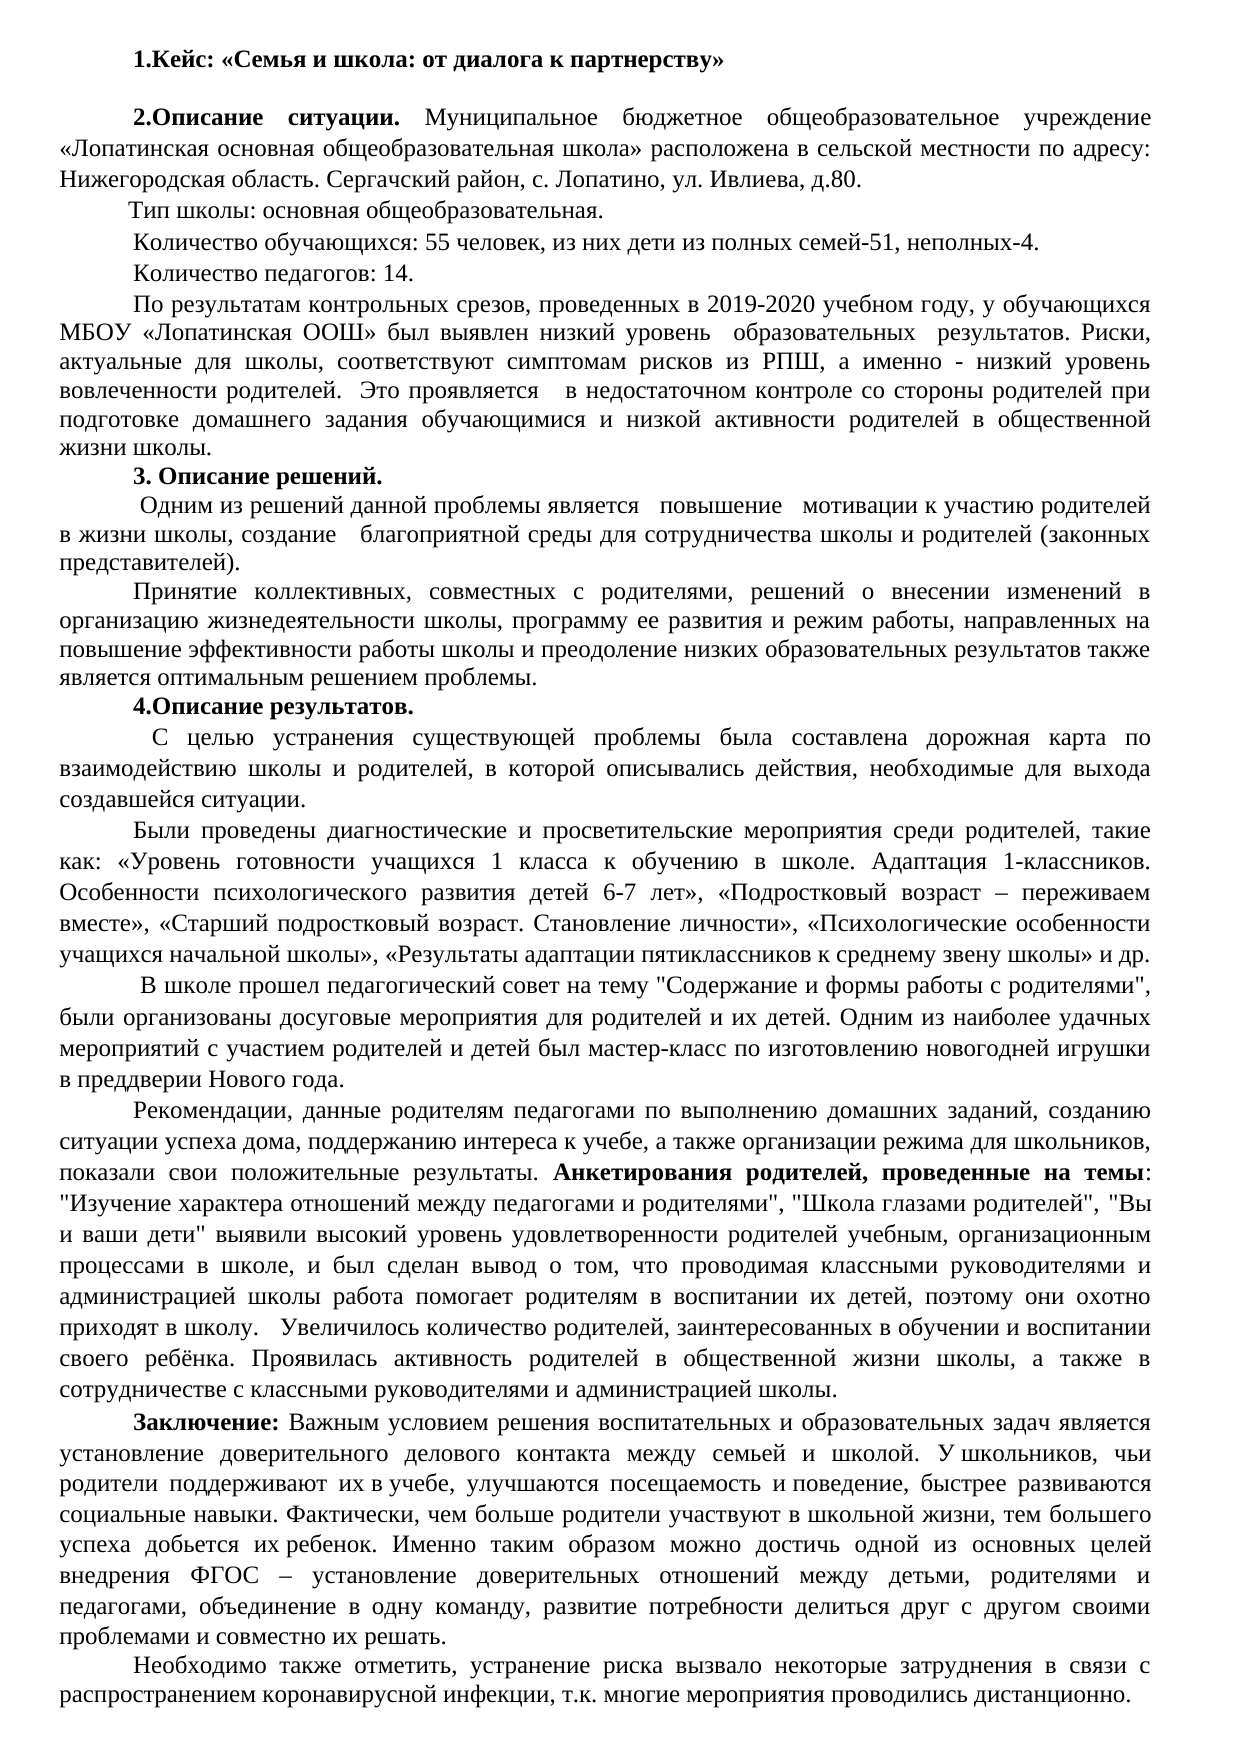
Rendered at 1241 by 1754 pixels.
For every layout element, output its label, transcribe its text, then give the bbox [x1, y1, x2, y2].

text По результатам контрольных срезов, проведенных в 2019-2020 учебном году, у обучающихся МБОУ «Лопатинская ООШ» был выявлен низкий уровень образовательных результатов. Риски, актуальные для школы, соответствуют симптомам рисков из РПШ, а именно - низкий уровень вовлеченности родителей. Это проявляется в недостаточном контроле со стороны родителей при подготовке домашнего задания обучающимися и низкой активности родителей в общественной жизни школы. [59, 289, 1152, 461]
text Были проведены диагностические и просветительские мероприятия среди родителей, такие как: «Уровень готовности учащихся 1 класса к обучению в школе. Адаптация 1-классников. Особенности психологического развития детей 6-7 лет», «Подростковый возраст – переживаем вместе», «Старший подростковый возраст. Становление личности», «Психологические особенности учащихся начальной школы», «Результаты адаптации пятиклассников к среднему звену школы» и др. [59, 815, 1152, 968]
text В школе прошел педагогический совет на тему "Содержание и формы работы с родителями", были организованы досуговые мероприятия для родителей и их детей. Одним из наиболее удачных мероприятий с участием родителей и детей был мастер-класс по изготовлению новогодней игрушки в преддверии Нового года. [59, 971, 1152, 1092]
text 4.Описание результатов. [59, 691, 1152, 720]
text 2.Описание ситуации. Муниципальное бюджетное общеобразовательное учреждение «Лопатинская основная общеобразовательная школа» расположена в сельской местности по адресу: Нижегородская область. Сергачский район, с. Лопатино, ул. Ивлиева, д.80. [59, 102, 1152, 193]
text Заключение: Важным условием решения воспитательных и образовательных задач является установление доверительного делового контакта между семьей и школой. У школьников, чьи родители поддерживают их в учебе, улучшаются посещаемость и поведение, быстрее развиваются социальные навыки. Фактически, чем больше родители участвуют в школьной жизни, тем большего успеха добьется их ребенок. Именно таким образом можно достичь одной из основных целей внедрения ФГОС – установление доверительных отношений между детьми, родителями и педагогами, объединение в одну команду, развитие потребности делиться друг с другом своими проблемами и совместно их решать. [59, 1405, 1152, 1650]
text Количество обучающихся: 55 человек, из них дети из полных семей-51, неполных-4. [59, 227, 1152, 255]
text 3. Описание решений. [59, 461, 1152, 490]
text Тип школы: основная общеобразовательная. [59, 196, 1152, 224]
text Необходимо также отметить, устранение риска вызвало некоторые затруднения в связи с распространением коронавирусной инфекции, т.к. многие мероприятия проводились дистанционно. [59, 1650, 1152, 1708]
text Рекомендации, данные родителям педагогами по выполнению домашних заданий, созданию ситуации успеха дома, поддержанию интереса к учебе, а также организации режима для школьников, показали свои положительные результаты. Анкетирования родителей, проведенные на темы: "Изучение характера отношений между педагогами и родителями", "Школа глазами родителей", "Вы и ваши дети" выявили высокий уровень удовлетворенности родителей учебным, организационным процессами в школе, и был сделан вывод о том, что проводимая классными руководителями и администрацией школы работа помогает родителям в воспитании их детей, поэтому они охотно приходят в школу. Увеличилось количество родителей, заинтересованных в обучении и воспитании своего ребёнка. Проявилась активность родителей в общественной жизни школы, а также в сотрудничестве с классными руководителями и администрацией школы. [59, 1095, 1152, 1403]
text 1.Кейс: «Семья и школа: от диалога к партнерству» [60, 44, 1152, 73]
text Принятие коллективных, совместных с родителями, решений о внесении изменений в организацию жизнедеятельности школы, программу ее развития и режим работы, направленных на повышение эффективности работы школы и преодоление низких образовательных результатов также является оптимальным решением проблемы. [59, 576, 1152, 691]
text Одним из решений данной проблемы является повышение мотивации к участию родителей в жизни школы, создание благоприятной среды для сотрудничества школы и родителей (законных представителей). [59, 490, 1152, 576]
text Количество педагогов: 14. [59, 258, 1152, 286]
text С целью устранения существующей проблемы была составлена дорожная карта по взаимодействию школы и родителей, в которой описывались действия, необходимые для выхода создавшейся ситуации. [59, 722, 1152, 813]
